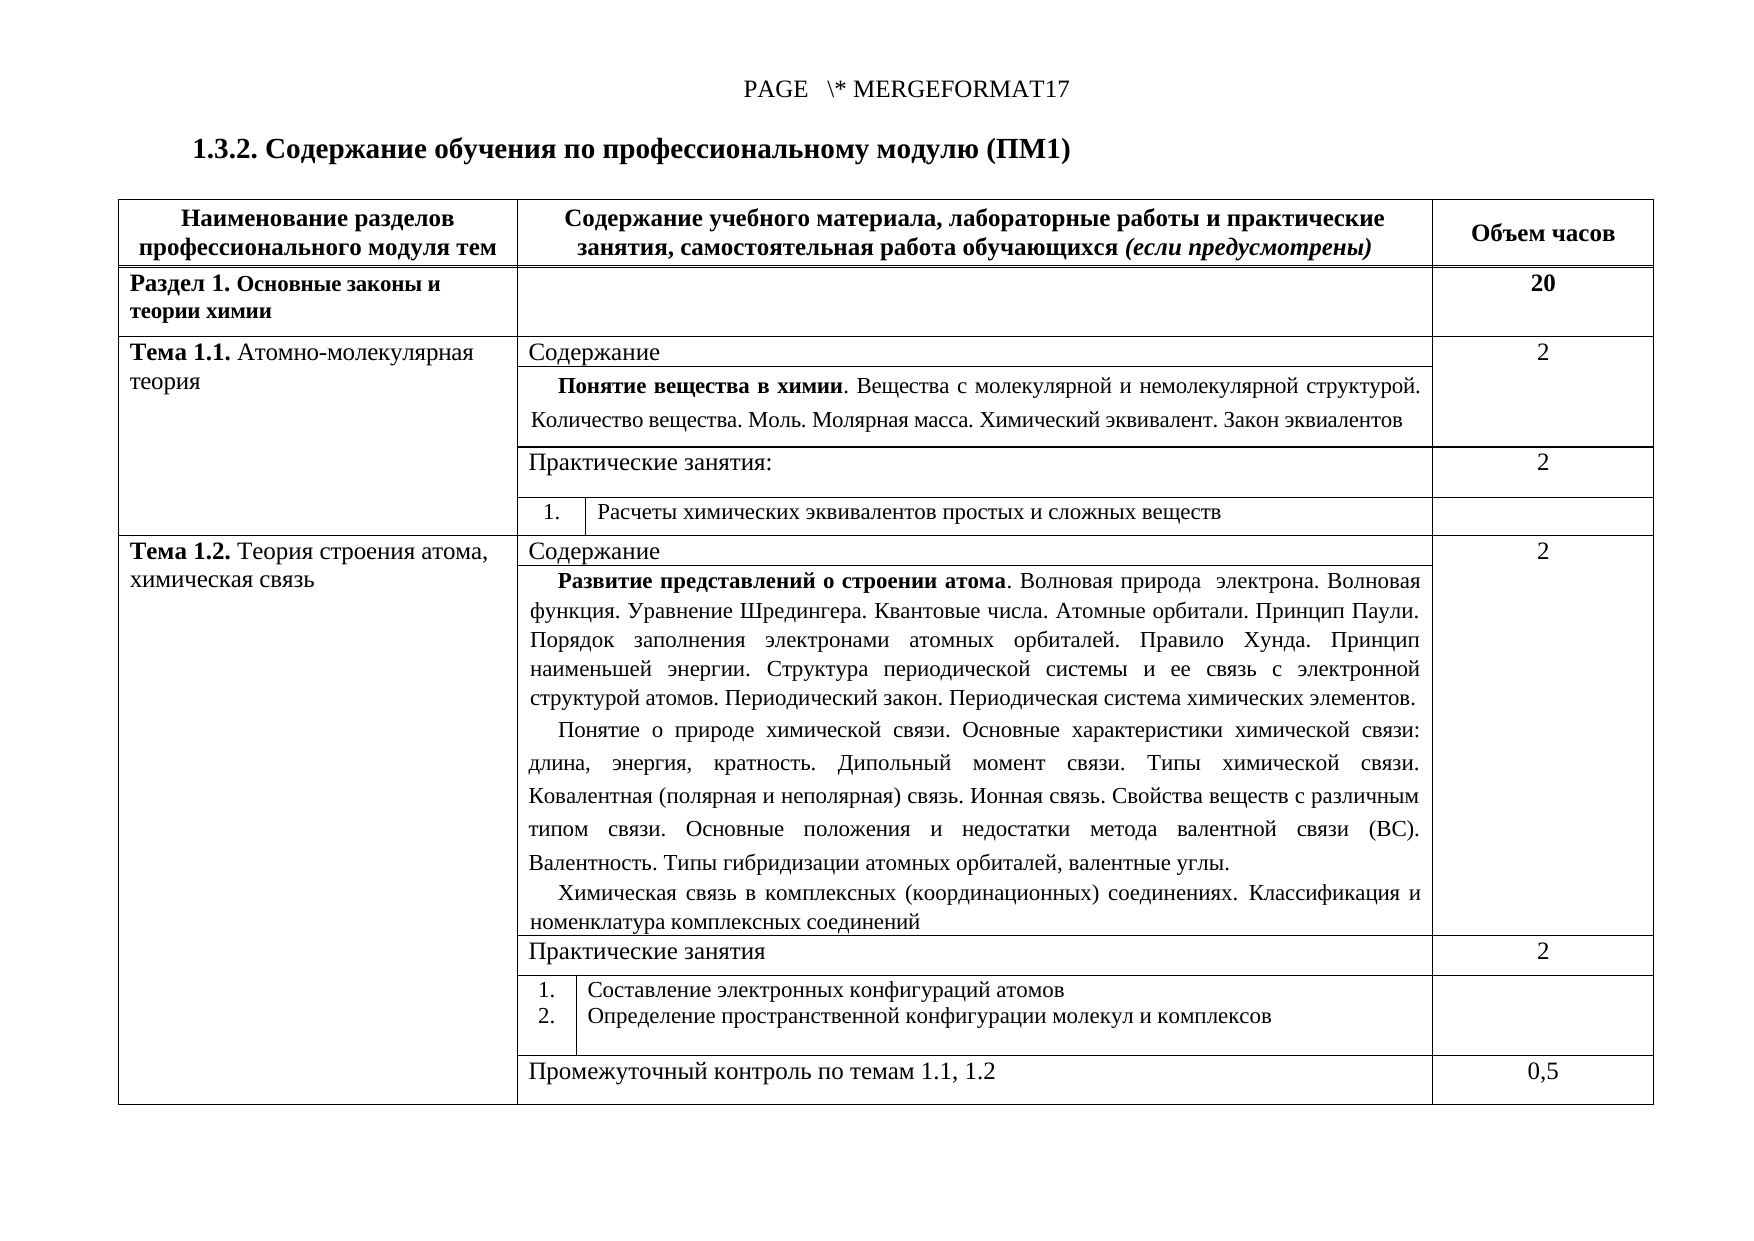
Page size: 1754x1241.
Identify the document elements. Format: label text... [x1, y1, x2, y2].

table_header Объем часов [1433, 200, 1653, 265]
table_cell 2 [1433, 337, 1653, 446]
table_cell Промежуточный контроль по темам 1.1, 1.2 [518, 1056, 1432, 1103]
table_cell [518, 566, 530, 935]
table_cell 1. [518, 498, 585, 535]
table_header Содержание учебного материала, лабораторные работы и практические занятия, самостоятельная работа обучающихся (если предусмотрены) [518, 200, 1432, 265]
text 1.3.2. Содержание обучения по профессиональному модулю (ПМ1) [118, 131, 1695, 165]
table_cell Содержание [518, 536, 1432, 564]
table_cell 2 [1433, 536, 1653, 935]
table_cell 2 [1433, 448, 1653, 497]
table_cell [1433, 498, 1653, 535]
table_cell Понятие вещества в химии. Вещества с молекулярной и немолекулярной структурой. Количество вещества. Моль. Молярная масса. Химический эквивалент. Закон эквиалентов [518, 367, 1432, 446]
table_cell 1. 2. [518, 976, 576, 1055]
table_header Наименование разделов профессионального модуля тем [119, 200, 517, 265]
table_cell Содержание [518, 337, 1432, 366]
table_cell [1433, 976, 1653, 1055]
table_cell Раздел 1. Основные законы и теории химии [119, 268, 517, 336]
table_cell 20 [1433, 268, 1653, 336]
table_cell Практические занятия [518, 936, 1432, 974]
table_cell 2 [1433, 936, 1653, 974]
table_cell 0,5 [1433, 1056, 1653, 1103]
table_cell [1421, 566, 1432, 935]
table_cell Тема 1.2. Теория строения атома, химическая связь [119, 536, 517, 1103]
table_cell [518, 268, 1432, 336]
table_cell Практические занятия: [518, 448, 1432, 497]
table_cell Тема 1.1. Атомно-молекулярная теория [119, 337, 517, 535]
table_cell Составление электронных конфигураций атомов Определение пространственной конфигурации молекул и комплексов [577, 976, 1432, 1055]
table_cell Расчеты химических эквивалентов простых и сложных веществ [586, 498, 1432, 535]
